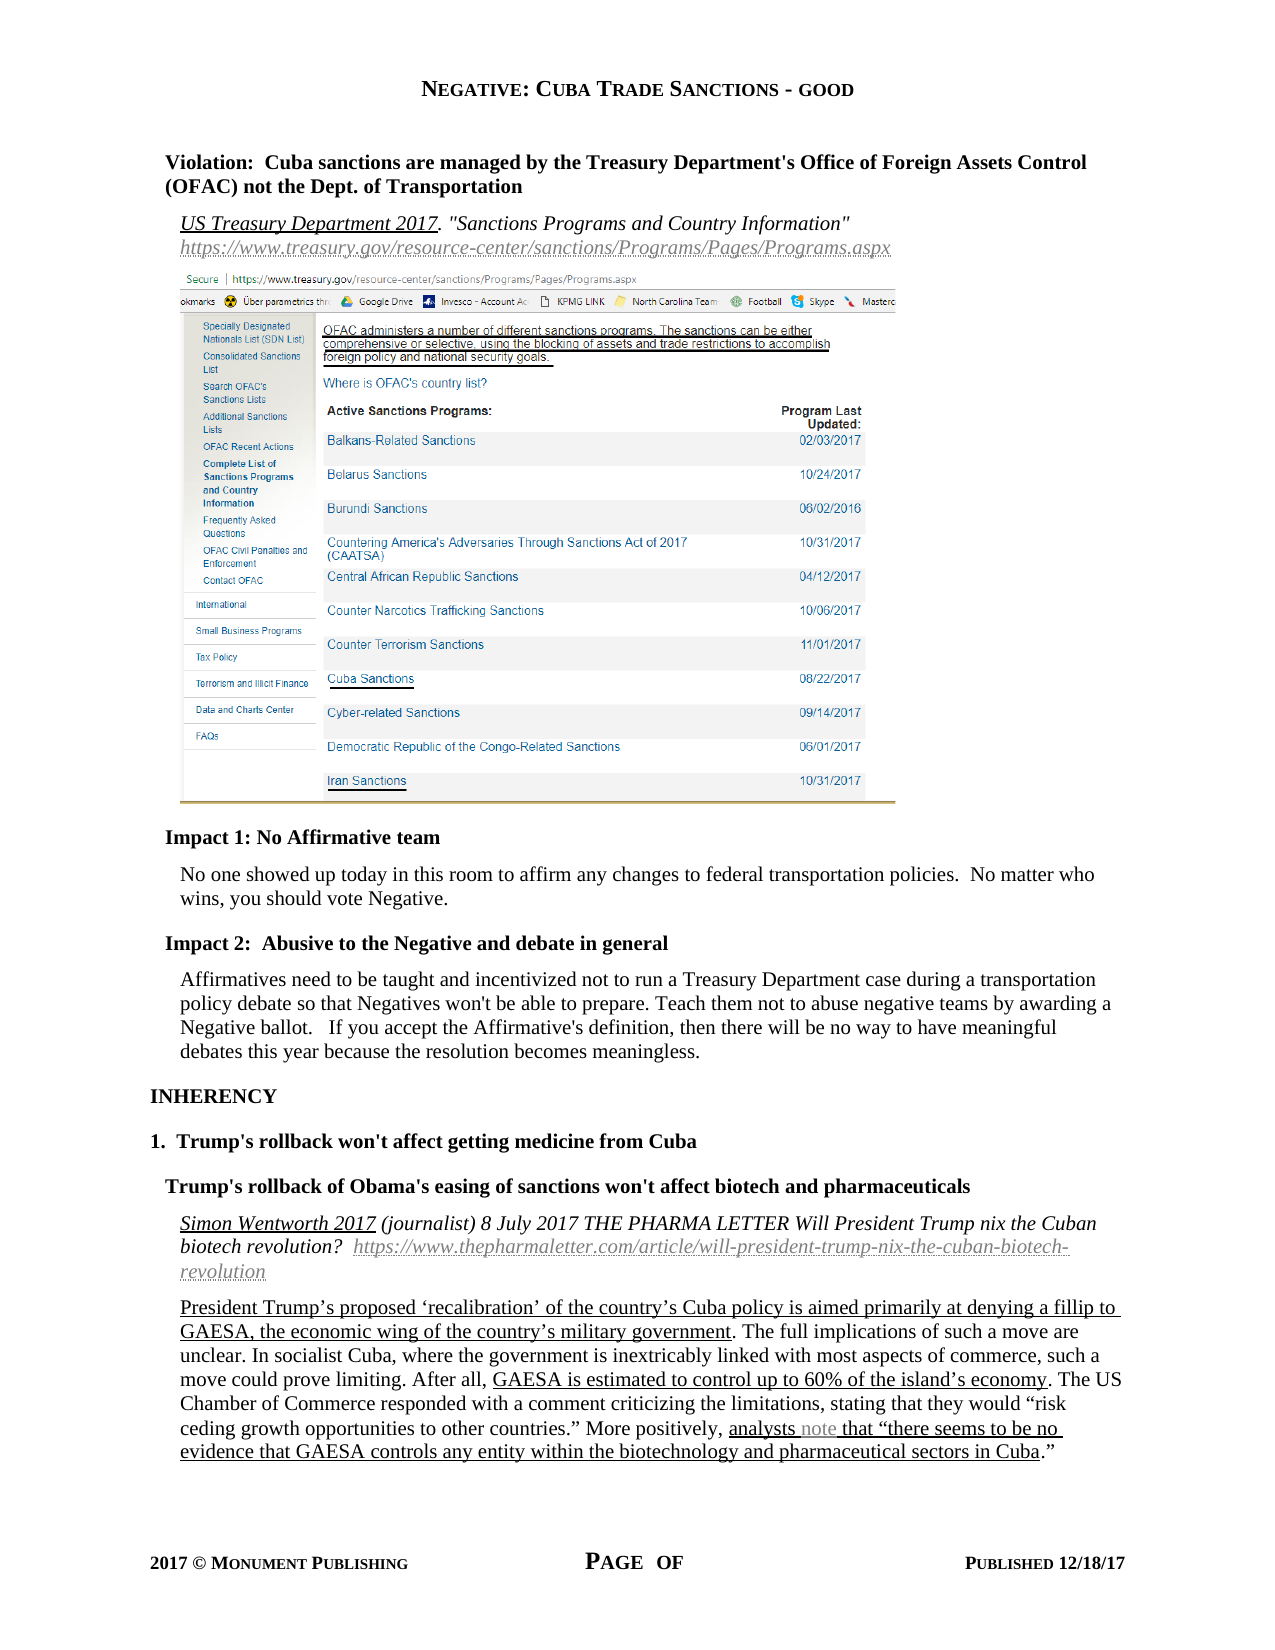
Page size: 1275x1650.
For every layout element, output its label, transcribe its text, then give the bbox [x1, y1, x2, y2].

text Simon Wentworth 2017 (journalist) 8 July 2017 THE PHARMA LETTER Will President Trump nix the Cuban biotech revolution? https://www.thepharmaletter.com/article/will-president-trump-nix-the-cuban-biotech-revolution [180, 1210, 1125, 1283]
text President Trump’s proposed ‘recalibration’ of the country’s Cuba policy is aimed primarily at denying a fillip to GAESA, the economic wing of the country’s military government. The full implications of such a move are unclear. In socialist Cuba, where the government is inextricably linked with most aspects of commerce, such a move could prove limiting. After all, GAESA is estimated to control up to 60% of the island’s economy. The US Chamber of Commerce responded with a comment criticizing the limitations, stating that they would “risk ceding growth opportunities to other countries.” More positively, analysts note that “there seems to be no evidence that GAESA controls any entity within the biotechnology and pharmaceutical sectors in Cuba.” [180, 1295, 1125, 1463]
text Impact 2: Abusive to the Negative and debate in general [165, 930, 1125, 954]
text Affirmatives need to be taught and incentivized not to run a Treasury Department case during a transportation policy debate so that Negatives won't be able to prepare. Teach them not to abuse negative teams by awarding a Negative ballot. If you accept the Affirmative's definition, then there will be no way to have meaningful debates this year because the resolution becomes meaningless. [180, 967, 1125, 1063]
text No one showed up today in this room to affirm any changes to federal transportation policies. No matter who wins, you should vote Negative. [180, 861, 1125, 909]
text US Treasury Department 2017. "Sanctions Programs and Country Information" https://www.treasury.gov/resource-center/sanctions/Programs/Pages/Programs.aspx [180, 211, 1125, 259]
text Impact 1: No Affirmative team [165, 825, 1125, 849]
text INHERENCY [150, 1084, 1125, 1108]
picture [180, 271, 896, 804]
text 1. Trump's rollback won't affect getting medicine from Cuba [150, 1129, 1125, 1153]
text Trump's rollback of Obama's easing of sanctions won't affect biotech and pharmaceuticals [165, 1174, 1125, 1198]
text Violation: Cuba sanctions are managed by the Treasury Department's Office of Foreign Assets Control (OFAC) not the Dept. of Transportation [165, 150, 1125, 198]
